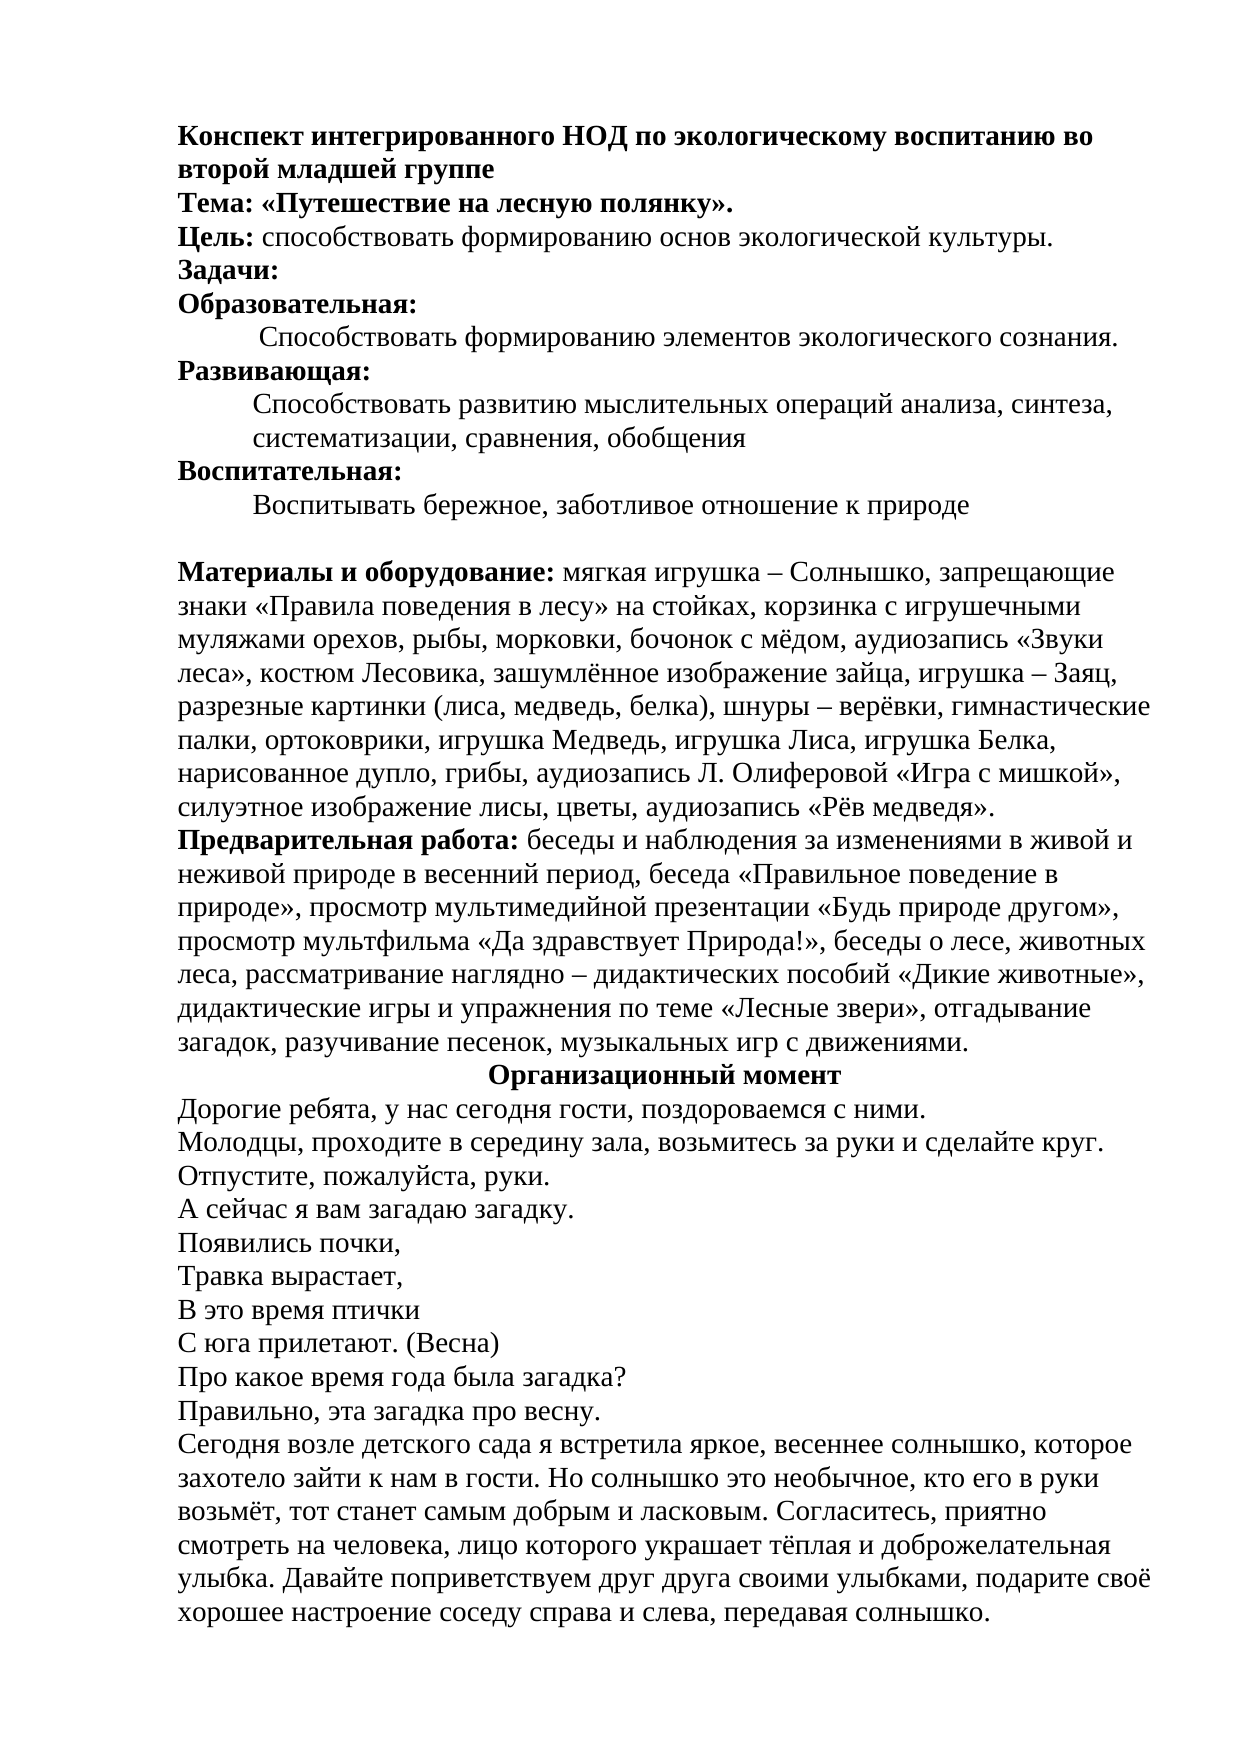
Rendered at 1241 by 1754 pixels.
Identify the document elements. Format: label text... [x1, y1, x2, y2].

text Появились почки, Травка вырастает, В это время птички С юга прилетают. (Весна) [177, 1225, 1152, 1359]
text Про какое время года была загадка? [177, 1359, 1152, 1393]
text Сегодня возле детского сада я встретила яркое, весеннее солнышко, которое захотело зайти к нам в гости. Но солнышко это необычное, кто его в руки возьмёт, тот станет самым добрым и ласковым. Согласитесь, приятно смотреть на человека, лицо которого украшает тёплая и доброжелательная улыбка. Давайте поприветствуем друг друга своими улыбками, подарите своё хорошее настроение соседу справа и слева, передавая солнышко. [177, 1426, 1152, 1627]
text Правильно, эта загадка про весну. [177, 1393, 1152, 1426]
text Конспект интегрированного НОД по экологическому воспитанию во второй младшей группе [177, 118, 1152, 185]
text Способствовать формированию элементов экологического сознания. [215, 319, 1152, 353]
text Задачи: [177, 252, 1152, 286]
text Материалы и оборудование: мягкая игрушка – Солнышко, запрещающие знаки «Правила поведения в лесу» на стойках, корзинка с игрушечными муляжами орехов, рыбы, морковки, бочонок с мёдом, аудиозапись «Звуки леса», костюм Лесовика, зашумлённое изображение зайца, игрушка – Заяц, разрезные картинки (лиса, медведь, белка), шнуры – верёвки, гимнастические палки, ортоковрики, игрушка Медведь, игрушка Лиса, игрушка Белка, нарисованное дупло, грибы, аудиозапись Л. Олиферовой «Игра с мишкой», силуэтное изображение лисы, цветы, аудиозапись «Рёв медведя». [177, 554, 1152, 822]
text Организационный момент [177, 1057, 1152, 1091]
text Образовательная: [177, 286, 1152, 319]
text Тема: «Путешествие на лесную полянку». [177, 185, 1152, 219]
text А сейчас я вам загадаю загадку. [177, 1191, 1152, 1225]
text Развивающая: [177, 353, 1152, 386]
text Способствовать развитию мыслительных операций анализа, синтеза, систематизации, сравнения, обобщения [252, 386, 1152, 453]
text Воспитывать бережное, заботливое отношение к природе [252, 487, 1152, 521]
text Цель: способствовать формированию основ экологической культуры. [177, 219, 1152, 252]
text Предварительная работа: беседы и наблюдения за изменениями в живой и неживой природе в весенний период, беседа «Правильное поведение в природе», просмотр мультимедийной презентации «Будь природе другом», просмотр мультфильма «Да здравствует Природа!», беседы о лесе, животных леса, рассматривание наглядно – дидактических пособий «Дикие животные», дидактические игры и упражнения по теме «Лесные звери», отгадывание загадок, разучивание песенок, музыкальных игр с движениями. [177, 822, 1152, 1057]
text Воспитательная: [177, 453, 1152, 487]
text Дорогие ребята, у нас сегодня гости, поздороваемся с ними. [177, 1091, 1152, 1124]
text Молодцы, проходите в середину зала, возьмитесь за руки и сделайте круг. Отпустите, пожалуйста, руки. [177, 1124, 1152, 1191]
